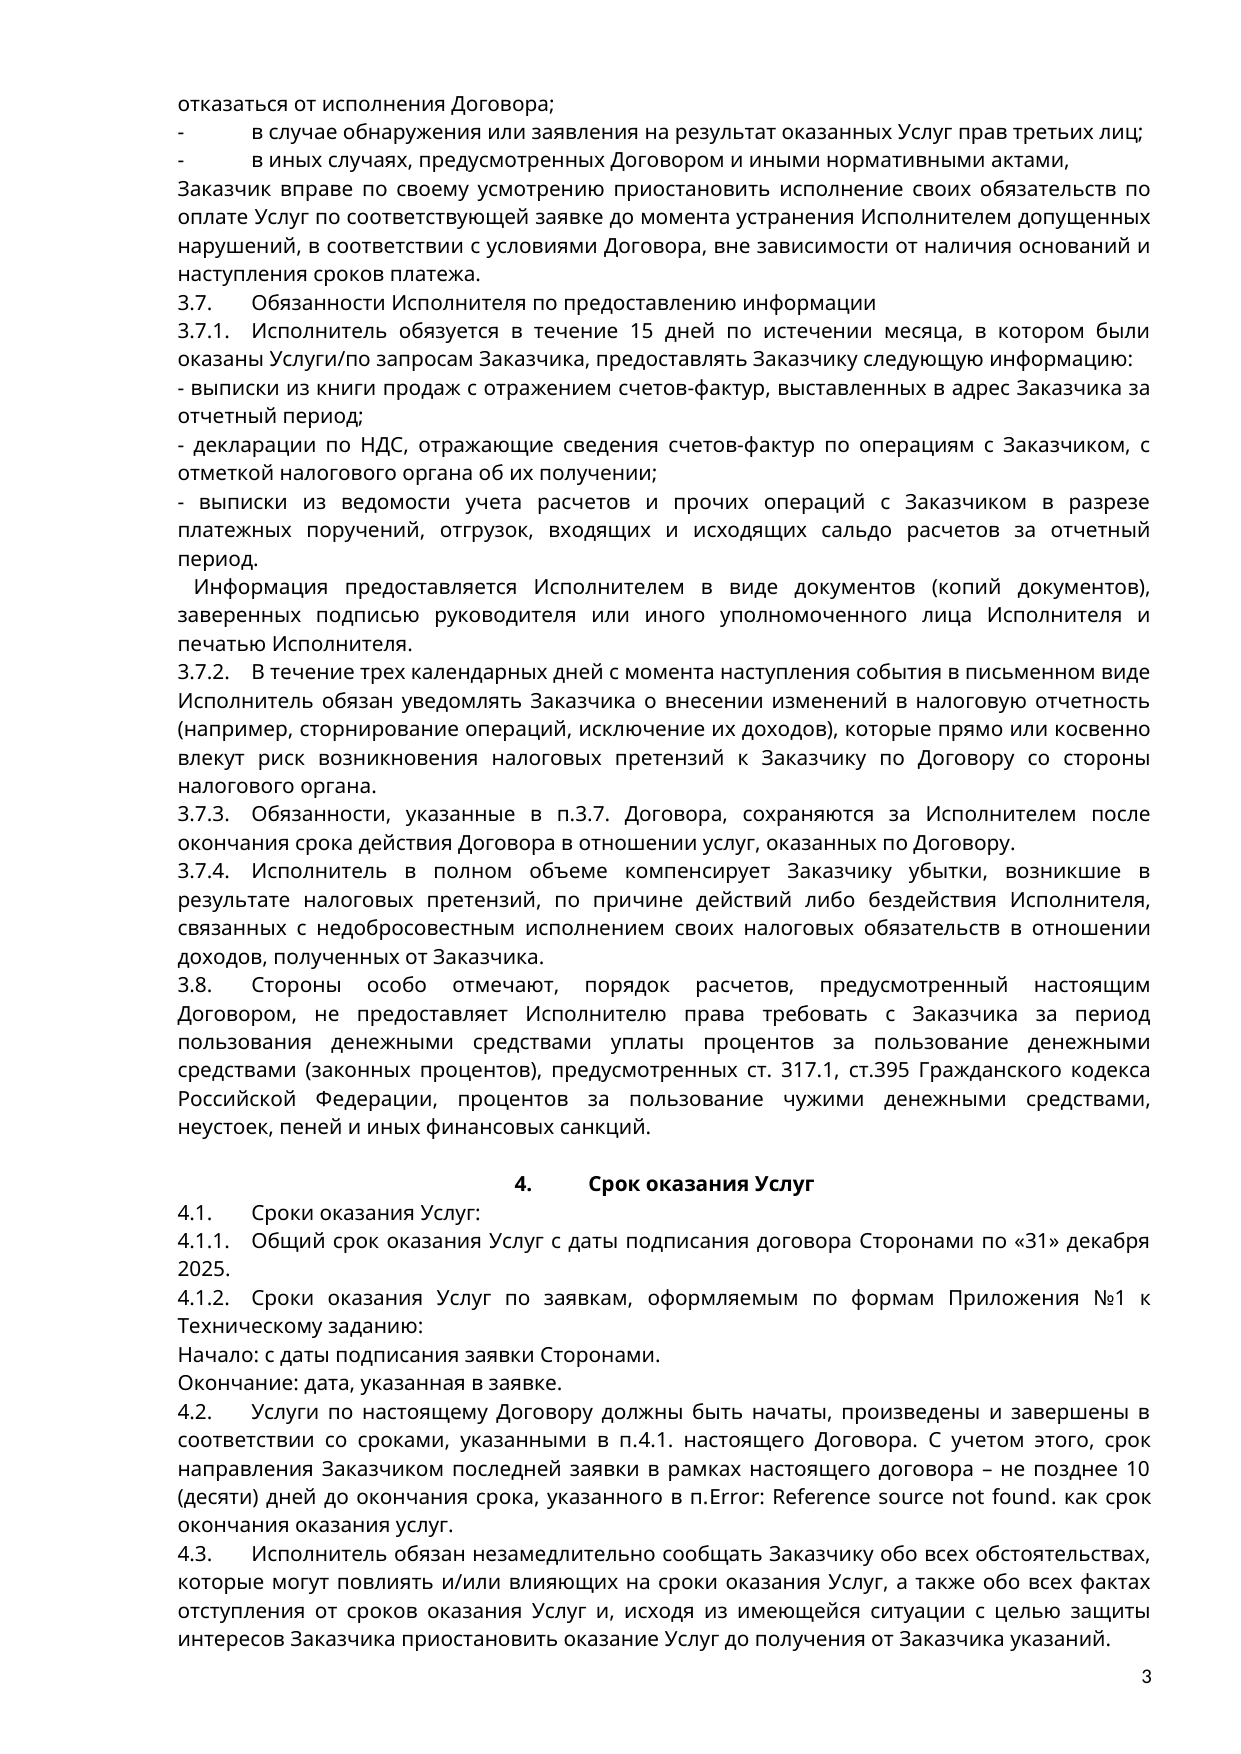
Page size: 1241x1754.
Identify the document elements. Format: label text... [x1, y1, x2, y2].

subtitle Срок оказания Услуг [177, 1169, 1152, 1198]
list Обязанности, указанные в п.3.7. Договора, сохраняются за Исполнителем после окончания срока действия Договора в отношении услуг, оказанных по Договору. [177, 799, 1152, 856]
list Информация предоставляется Исполнителем в виде документов (копий документов), заверенных подписью руководителя или иного уполномоченного лица Исполнителя и печатью Исполнителя. [177, 572, 1152, 657]
list Исполнитель обязуется в течение 15 дней по истечении месяца, в котором были оказаны Услуги/по запросам Заказчика, предоставлять Заказчику следующую информацию: [177, 316, 1152, 373]
list Исполнитель в полном объеме компенсирует Заказчику убытки, возникшие в результате налоговых претензий, по причине действий либо бездействия Исполнителя, связанных с недобросовестным исполнением своих налоговых обязательств в отношении доходов, полученных от Заказчика. [177, 856, 1152, 970]
list - выписки из книги продаж с отражением счетов-фактур, выставленных в адрес Заказчика за отчетный период; [177, 373, 1152, 430]
list Заказчик вправе по своему усмотрению приостановить исполнение своих обязательств по оплате Услуг по соответствующей заявке до момента устранения Исполнителем допущенных нарушений, в соответствии с условиями Договора, вне зависимости от наличия оснований и наступления сроков платежа. [177, 174, 1152, 288]
list в иных случаях, предусмотренных Договором и иными нормативными актами, [177, 146, 1152, 174]
list Сроки оказания Услуг по заявкам, оформляемым по формам Приложения №1 к Техническому заданию: [177, 1283, 1152, 1340]
list Сроки оказания Услуг: [177, 1198, 1152, 1226]
list Общий срок оказания Услуг с даты подписания договора Сторонами по «31» декабря 2025. [177, 1226, 1152, 1283]
list в случае обнаружения или заявления на результат оказанных Услуг прав третьих лиц; [177, 117, 1152, 146]
list - декларации по НДС, отражающие сведения счетов-фактур по операциям с Заказчиком, с отметкой налогового органа об их получении; [177, 430, 1152, 487]
list Стороны особо отмечают, порядок расчетов, предусмотренный настоящим Договором, не предоставляет Исполнителю права требовать с Заказчика за период пользования денежными средствами уплаты процентов за пользование денежными средствами (законных процентов), предусмотренных ст. 317.1, ст.395 Гражданского кодекса Российской Федерации, процентов за пользование чужими денежными средствами, неустоек, пеней и иных финансовых санкций. [177, 970, 1152, 1141]
list Исполнитель обязан незамедлительно сообщать Заказчику обо всех обстоятельствах, которые могут повлиять и/или влияющих на сроки оказания Услуг, а также обо всех фактах отступления от сроков оказания Услуг и, исходя из имеющейся ситуации с целью защиты интересов Заказчика приостановить оказание Услуг до получения от Заказчика указаний. [177, 1539, 1152, 1653]
text Начало: с даты подписания заявки Сторонами. [177, 1340, 1152, 1368]
text Окончание: дата, указанная в заявке. [177, 1368, 1152, 1397]
list - выписки из ведомости учета расчетов и прочих операций с Заказчиком в разрезе платежных поручений, отгрузок, входящих и исходящих сальдо расчетов за отчетный период. [177, 487, 1152, 572]
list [177, 89, 1152, 117]
list Обязанности Исполнителя по предоставлению информации [177, 288, 1152, 316]
list В течение трех календарных дней с момента наступления события в письменном виде Исполнитель обязан уведомлять Заказчика о внесении изменений в налоговую отчетность (например, сторнирование операций, исключение их доходов), которые прямо или косвенно влекут риск возникновения налоговых претензий к Заказчику по Договору со стороны налогового органа. [177, 657, 1152, 799]
